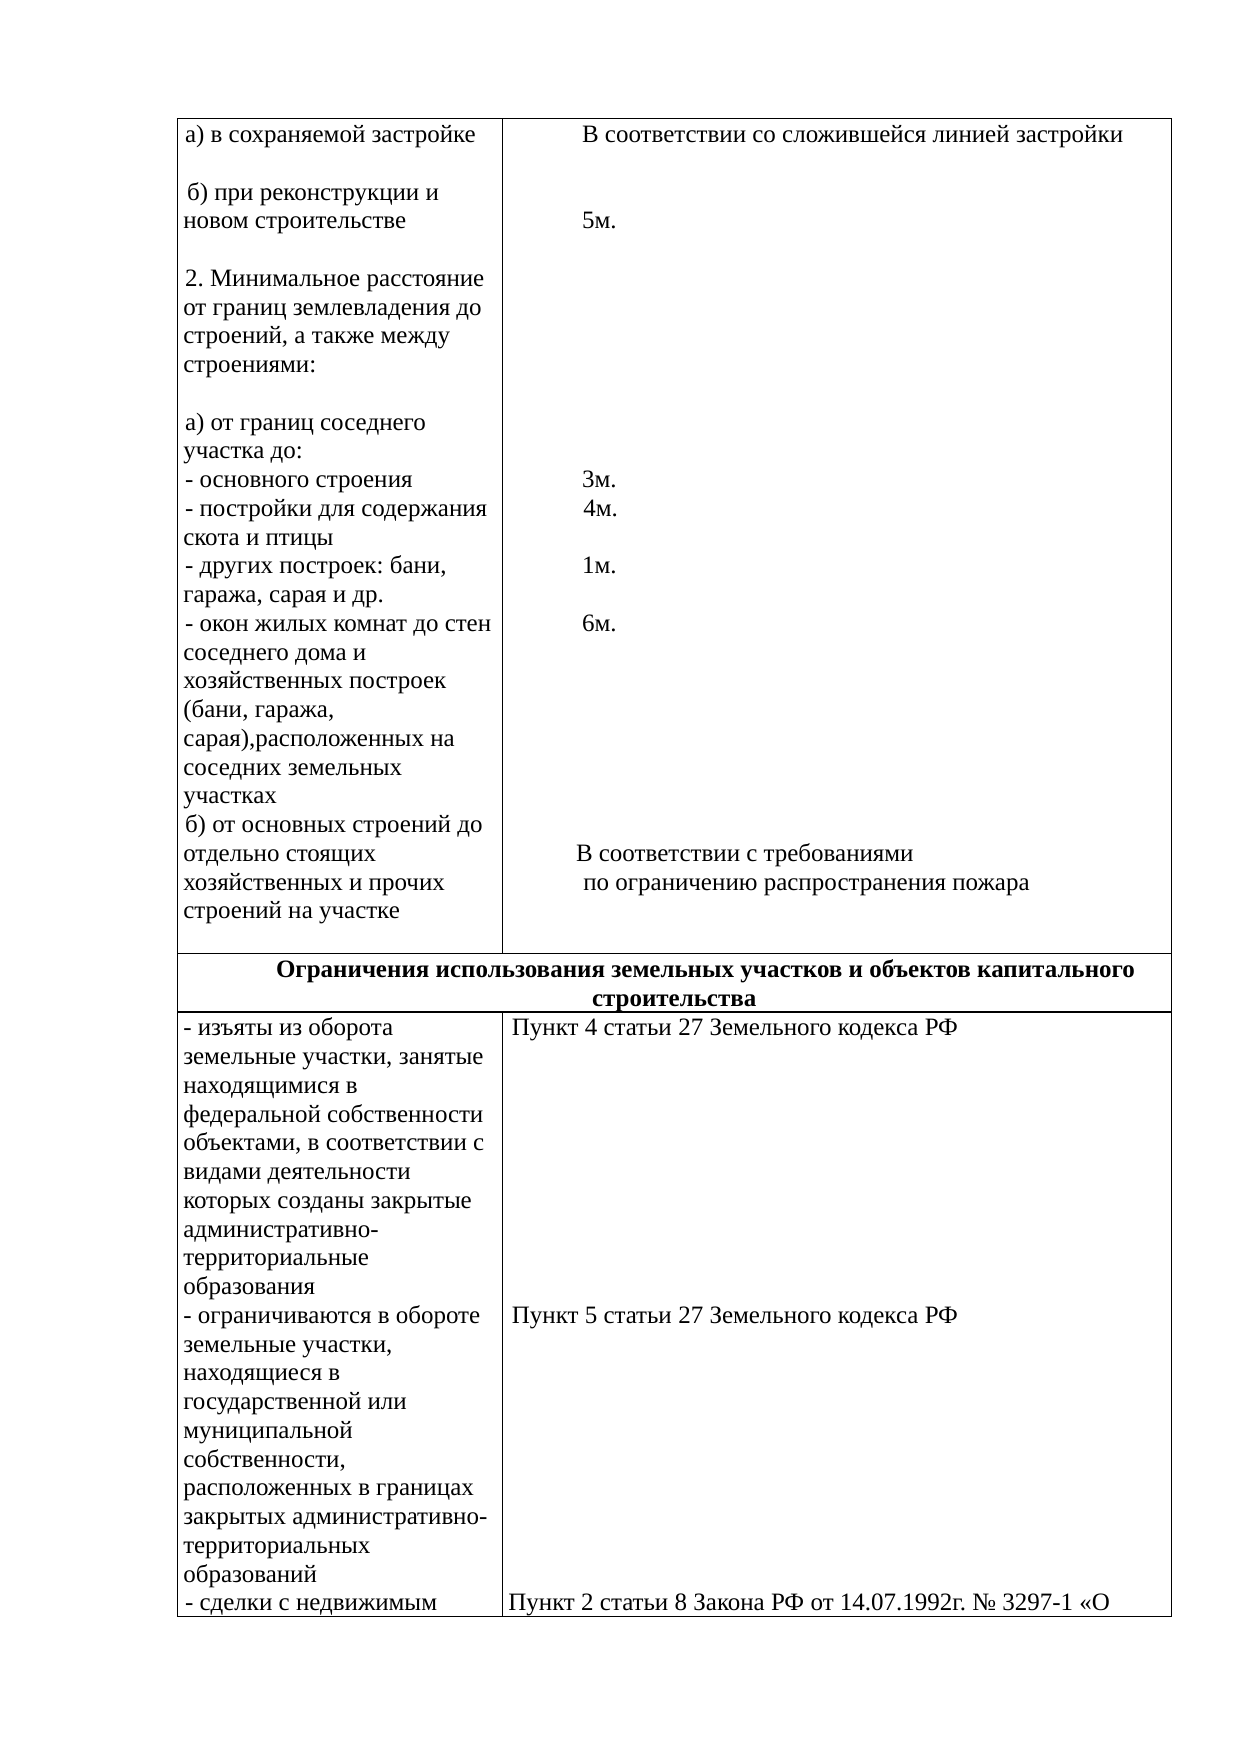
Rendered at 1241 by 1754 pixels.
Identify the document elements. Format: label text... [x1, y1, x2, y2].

table_cell Ограничения использования земельных участков и объектов капитального строительства [178, 954, 1171, 1011]
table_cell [178, 1013, 502, 1616]
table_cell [178, 119, 502, 953]
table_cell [503, 119, 1171, 953]
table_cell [503, 1013, 1171, 1616]
